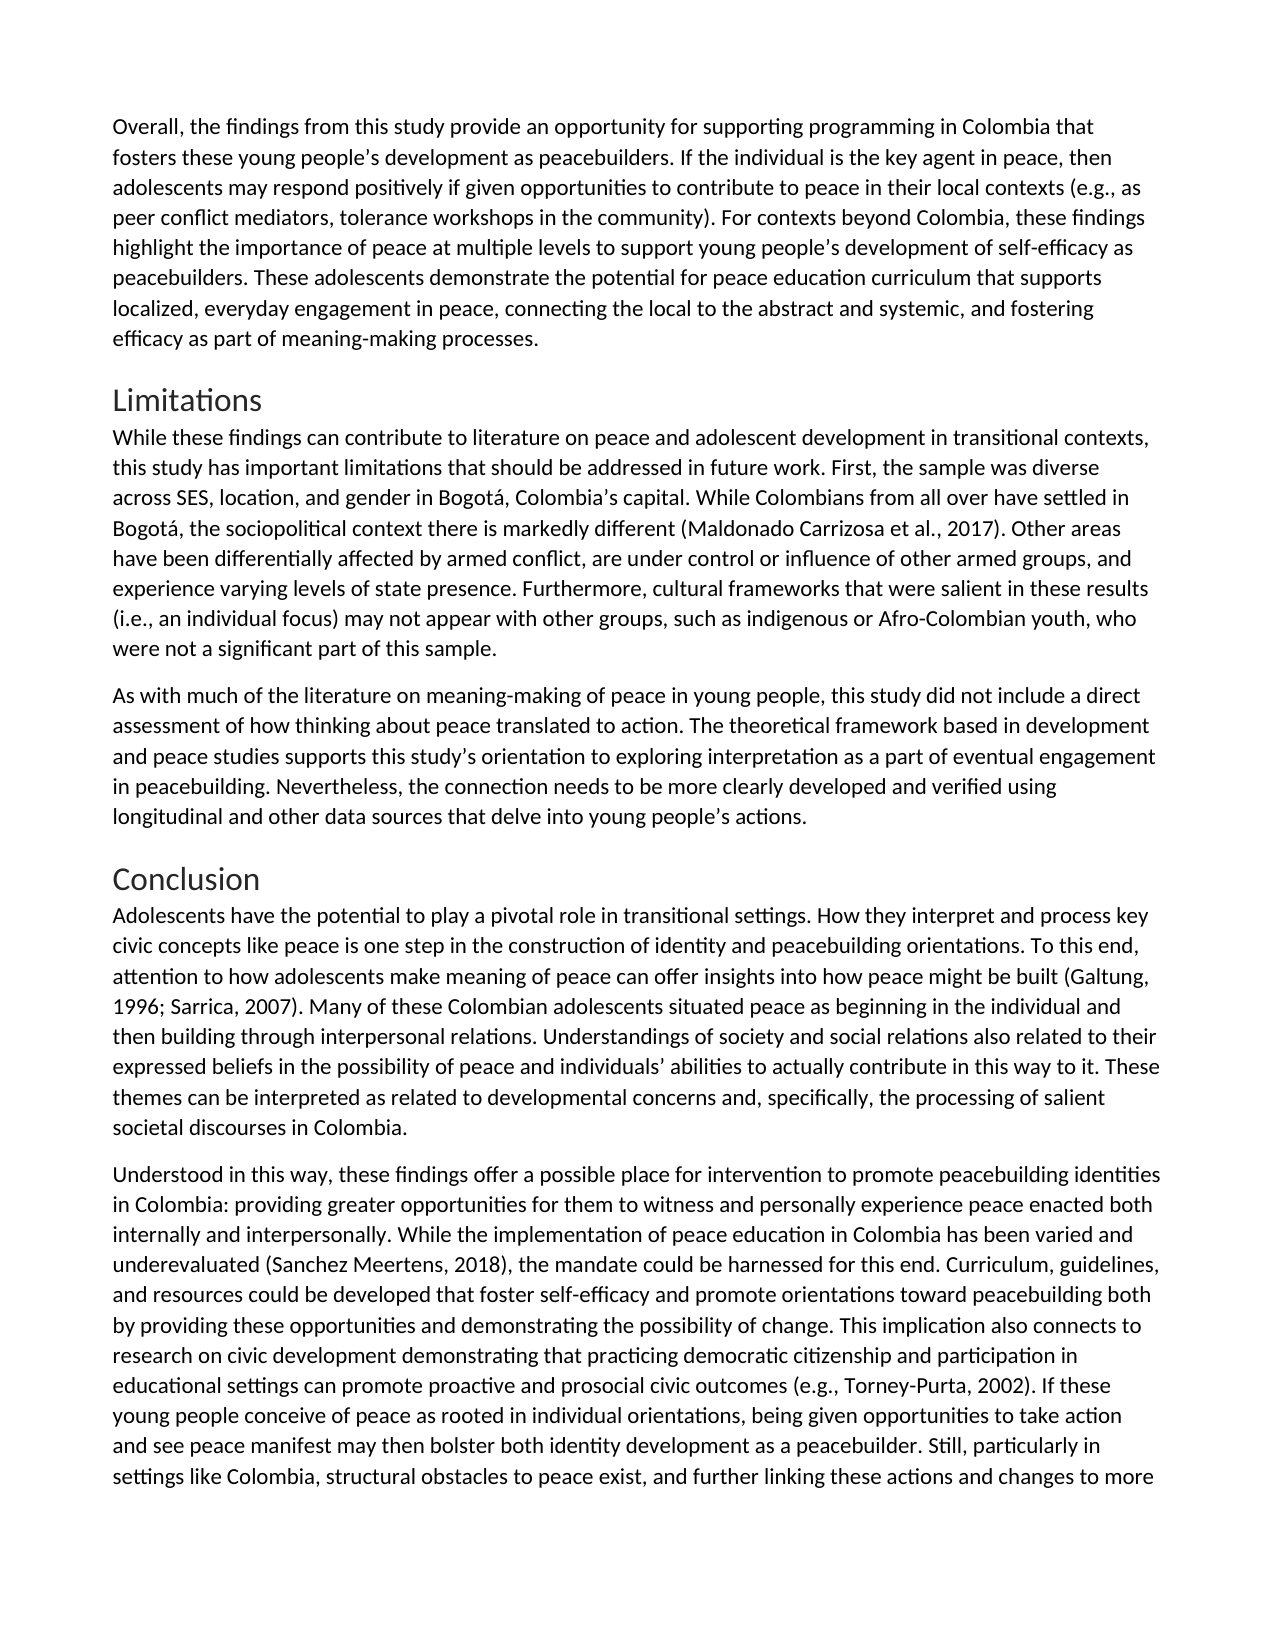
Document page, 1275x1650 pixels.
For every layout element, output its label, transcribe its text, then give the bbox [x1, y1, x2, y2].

text Overall, the findings from this study provide an opportunity for supporting programming in Colombia that fosters these young people’s development as peacebuilders. If the individual is the key agent in peace, then adolescents may respond positively if given opportunities to contribute to peace in their local contexts (e.g., as peer conflict mediators, tolerance workshops in the community). For contexts beyond Colombia, these findings highlight the importance of peace at multiple levels to support young people’s development of self-efficacy as peacebuilders. These adolescents demonstrate the potential for peace education curriculum that supports localized, everyday engagement in peace, connecting the local to the abstract and systemic, and fostering efficacy as part of meaning-making processes. [112, 112, 1162, 352]
text As with much of the literature on meaning-making of peace in young people, this study did not include a direct assessment of how thinking about peace translated to action. The theoretical framework based in development and peace studies supports this study’s orientation to exploring interpretation as a part of eventual engagement in peacebuilding. Nevertheless, the connection needs to be more clearly developed and verified using longitudinal and other data sources that delve into young people’s actions. [112, 681, 1162, 830]
text While these findings can contribute to literature on peace and adolescent development in transitional contexts, this study has important limitations that should be addressed in future work. First, the sample was diverse across SES, location, and gender in Bogotá, Colombia’s capital. While Colombians from all over have settled in Bogotá, the sociopolitical context there is markedly different (Maldonado Carrizosa et al., 2017). Other areas have been differentially affected by armed conflict, are under control or influence of other armed groups, and experience varying levels of state presence. Furthermore, cultural frameworks that were salient in these results (i.e., an individual focus) may not appear with other groups, such as indigenous or Afro-Colombian youth, who were not a significant part of this sample. [112, 423, 1162, 663]
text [112, 1160, 1162, 1490]
subtitle Limitations [112, 379, 1162, 420]
subtitle Conclusion [112, 857, 1162, 898]
text Adolescents have the potential to play a pivotal role in transitional settings. How they interpret and process key civic concepts like peace is one step in the construction of identity and peacebuilding orientations. To this end, attention to how adolescents make meaning of peace can offer insights into how peace might be built (Galtung, 1996; Sarrica, 2007). Many of these Colombian adolescents situated peace as beginning in the individual and then building through interpersonal relations. Understandings of society and social relations also related to their expressed beliefs in the possibility of peace and individuals’ abilities to actually contribute in this way to it. These themes can be interpreted as related to developmental concerns and, specifically, the processing of salient societal discourses in Colombia. [112, 901, 1162, 1141]
